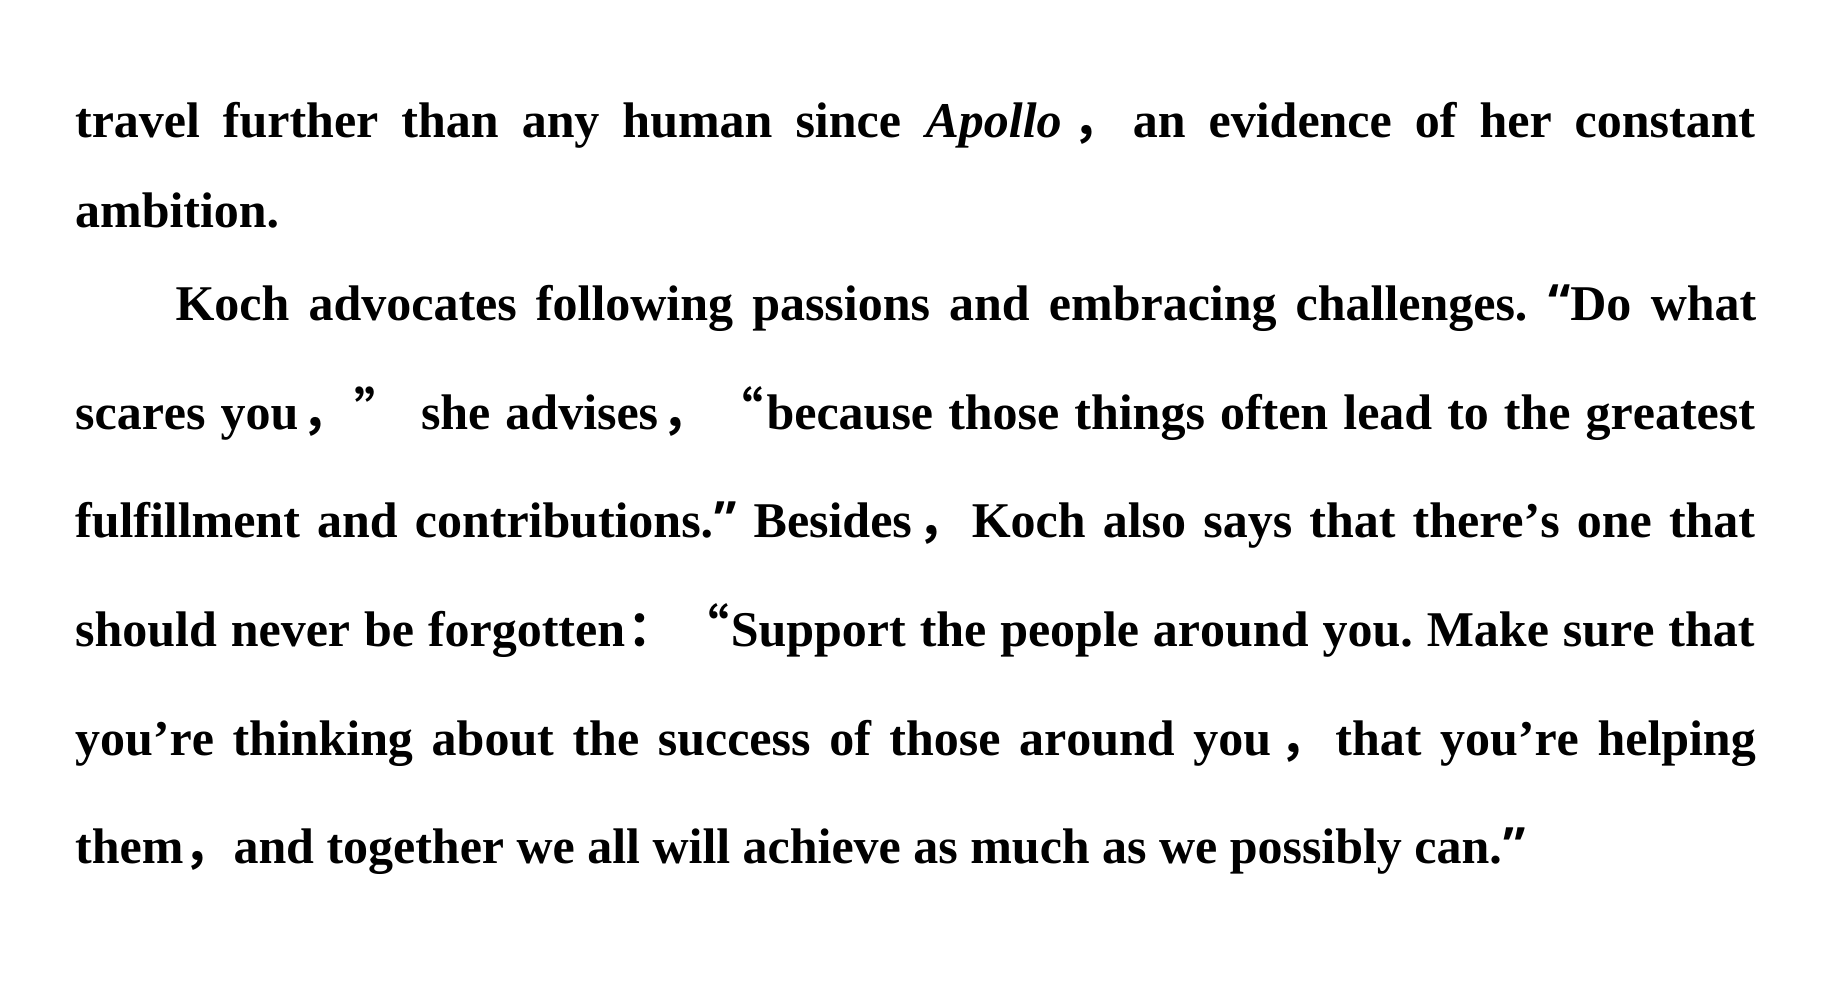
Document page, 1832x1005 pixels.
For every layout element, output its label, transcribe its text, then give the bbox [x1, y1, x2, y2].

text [75, 79, 1756, 238]
text Koch advocates following passions and embracing challenges. “Do what scares you，” she advises，“because those things often lead to the greatest fulfillment and contributions.” Besides，Koch also says that there’s one that should never be forgotten：“Support the people around you. Make sure that you’re thinking about the success of those around you，that you’re helping them，and together we all will achieve as much as we possibly can.” [75, 267, 1756, 878]
